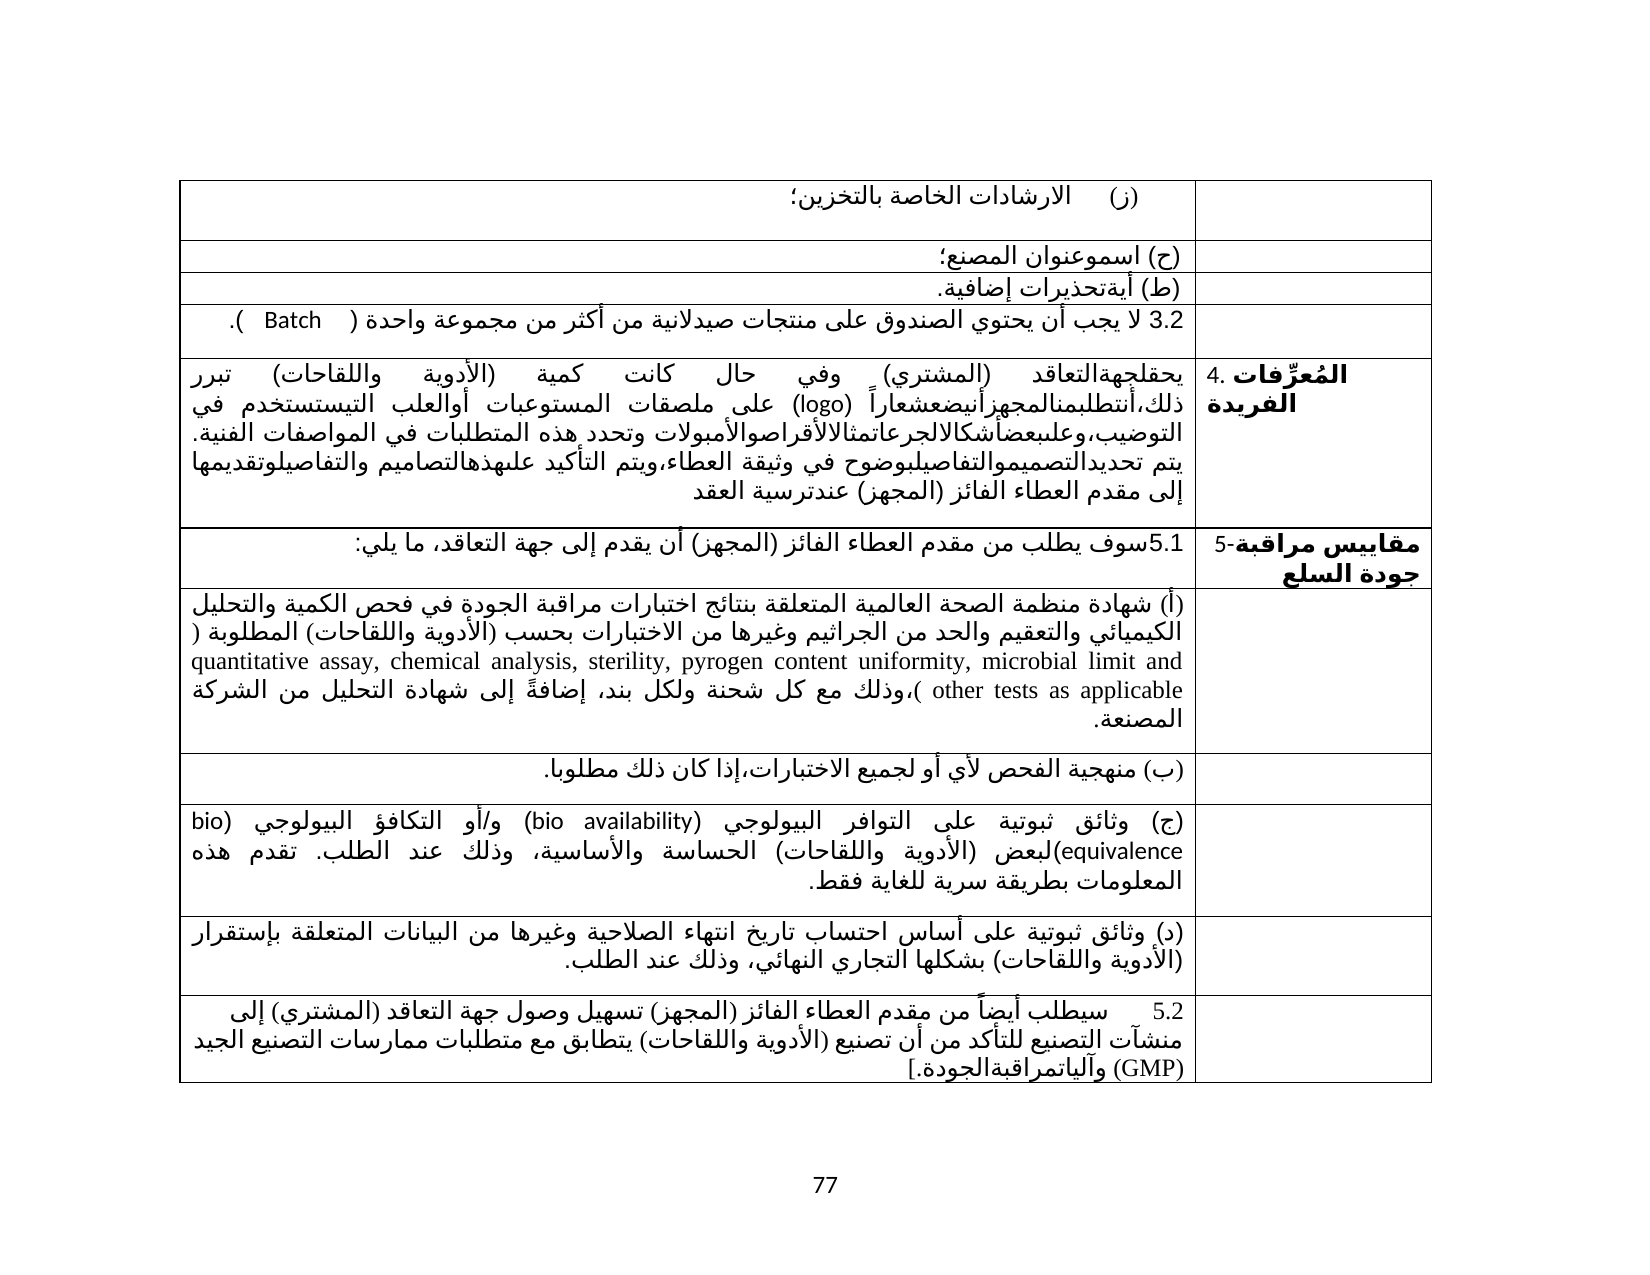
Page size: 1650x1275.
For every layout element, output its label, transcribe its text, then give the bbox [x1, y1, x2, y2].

table_cell [1196, 805, 1431, 916]
table_cell (أ) شهادة منظمة الصحة العالمية المتعلقة بنتائج اختبارات مراقبة الجودة في فحص الكمية والتحليل الكيميائي والتعقيم والحد من الجراثيم وغيرها من الاختبارات بحسب (الأدوية واللقاحات) المطلوبة (quantitative assay, chemical analysis, sterility, pyrogen content uniformity, microbial limit and other tests as applicable )،وذلك مع كل شحنة ولكل بند، إضافةً إلى شهادة التحليل من الشركة المصنعة. [181, 589, 1195, 753]
table_cell 3.2 لا يجب أن يحتوي الصندوق على منتجات صيدلانية من أكثر من مجموعة واحدة ( Batch ). [181, 305, 1195, 358]
table_cell يحقلجهةالتعاقد (المشتري) وفي حال كانت كمية (الأدوية واللقاحات) تبرر ذلك،أنتطلبمنالمجهزأنيضعشعاراً (logo) على ملصقات المستوعبات أوالعلب التيستستخدم في التوضيب،وعلىبعضأشكالالجرعاتمثالالأقراصوالأمبولات وتحدد هذه المتطلبات في المواصفات الفنية. يتم تحديدالتصميموالتفاصيلبوضوح في وثيقة العطاء،ويتم التأكيد علىهذهالتصاميم والتفاصيلوتقديمها إلى مقدم العطاء الفائز (المجهز) عندترسية العقد [181, 359, 1195, 527]
table_cell [1196, 589, 1431, 753]
table_cell (ح) اسموعنوان المصنع؛ [181, 241, 1195, 272]
table_cell [1196, 273, 1431, 303]
table_cell 4.المُعرِّفات الفريدة [1196, 359, 1431, 527]
table_cell [1196, 917, 1431, 995]
table_cell 5.2 سيطلب أيضاً من مقدم العطاء الفائز (المجهز) تسهيل وصول جهة التعاقد (المشتري) إلى منشآت التصنيع للتأكد من أن تصنيع (الأدوية واللقاحات) يتطابق مع متطلبات ممارسات التصنيع الجيد (GMP) وآلياتمراقبةالجودة.] [181, 996, 1195, 1082]
table_cell (ج) وثائق ثبوتية على التوافر البيولوجي (bio availability) و/أو التكافؤ البيولوجي (bio equivalence)لبعض (الأدوية واللقاحات) الحساسة والأساسية، وذلك عند الطلب. تقدم هذه المعلومات بطريقة سرية للغاية فقط. [181, 805, 1195, 916]
table_cell [1196, 181, 1431, 240]
table_cell (ط) أيةتحذيرات إضافية. [181, 273, 1195, 303]
table_cell 5-مقاييس مراقبة جودة السلع [1196, 529, 1431, 588]
table_cell (د) وثائق ثبوتية على أساس احتساب تاريخ انتهاء الصلاحية وغيرها من البيانات المتعلقة بإستقرار (الأدوية واللقاحات) بشكلها التجاري النهائي، وذلك عند الطلب. [181, 917, 1195, 995]
table_cell [1196, 241, 1431, 272]
table_cell [1196, 996, 1431, 1082]
table_cell (ب) منهجية الفحص لأي أو لجميع الاختبارات،إذا كان ذلك مطلوبا. [181, 754, 1195, 804]
table_cell [1196, 754, 1431, 804]
table_cell [1196, 305, 1431, 358]
table_cell 5.1سوف يطلب من مقدم العطاء الفائز (المجهز) أن يقدم إلى جهة التعاقد، ما يلي: [181, 529, 1195, 588]
table_cell الارشادات الخاصة بالتخزين؛ [181, 181, 1195, 240]
